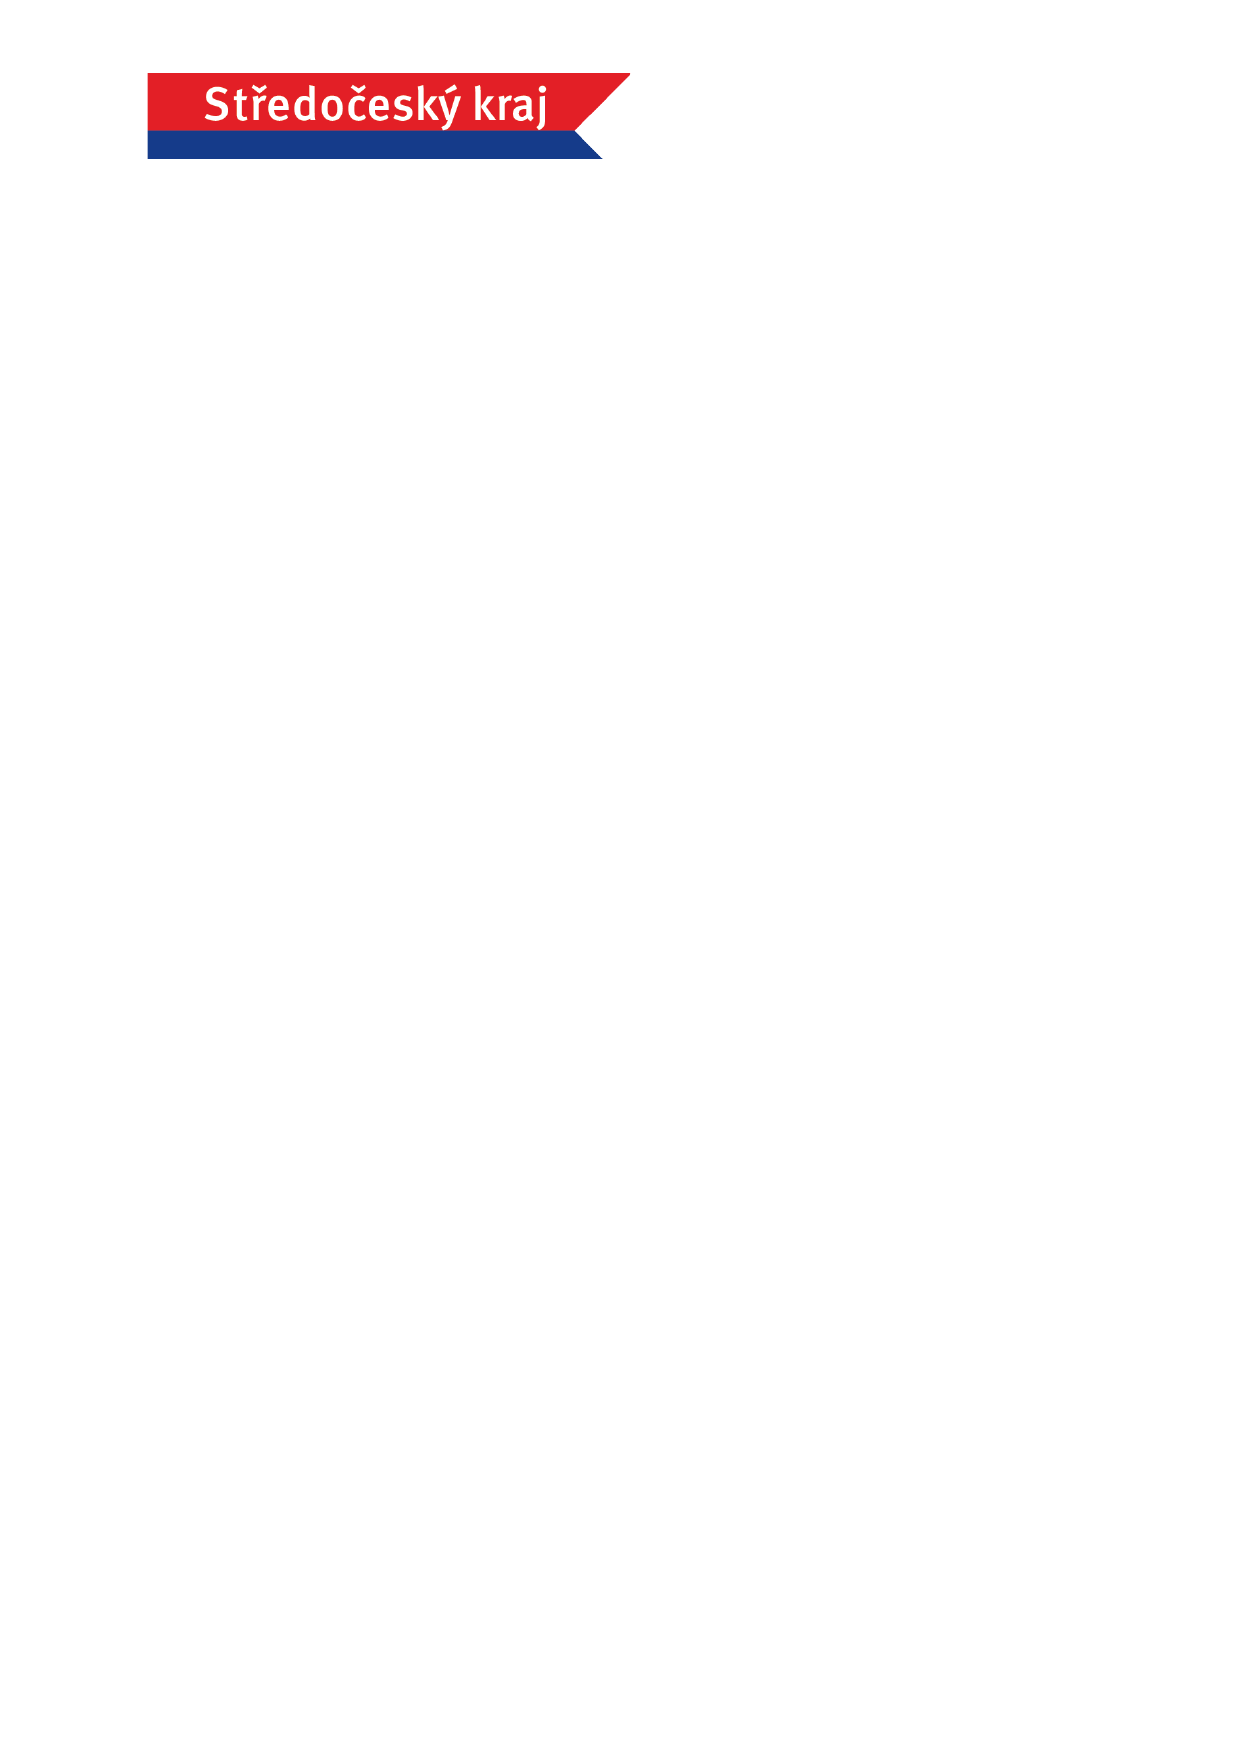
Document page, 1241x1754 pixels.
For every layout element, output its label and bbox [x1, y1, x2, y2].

picture [147, 73, 630, 159]
